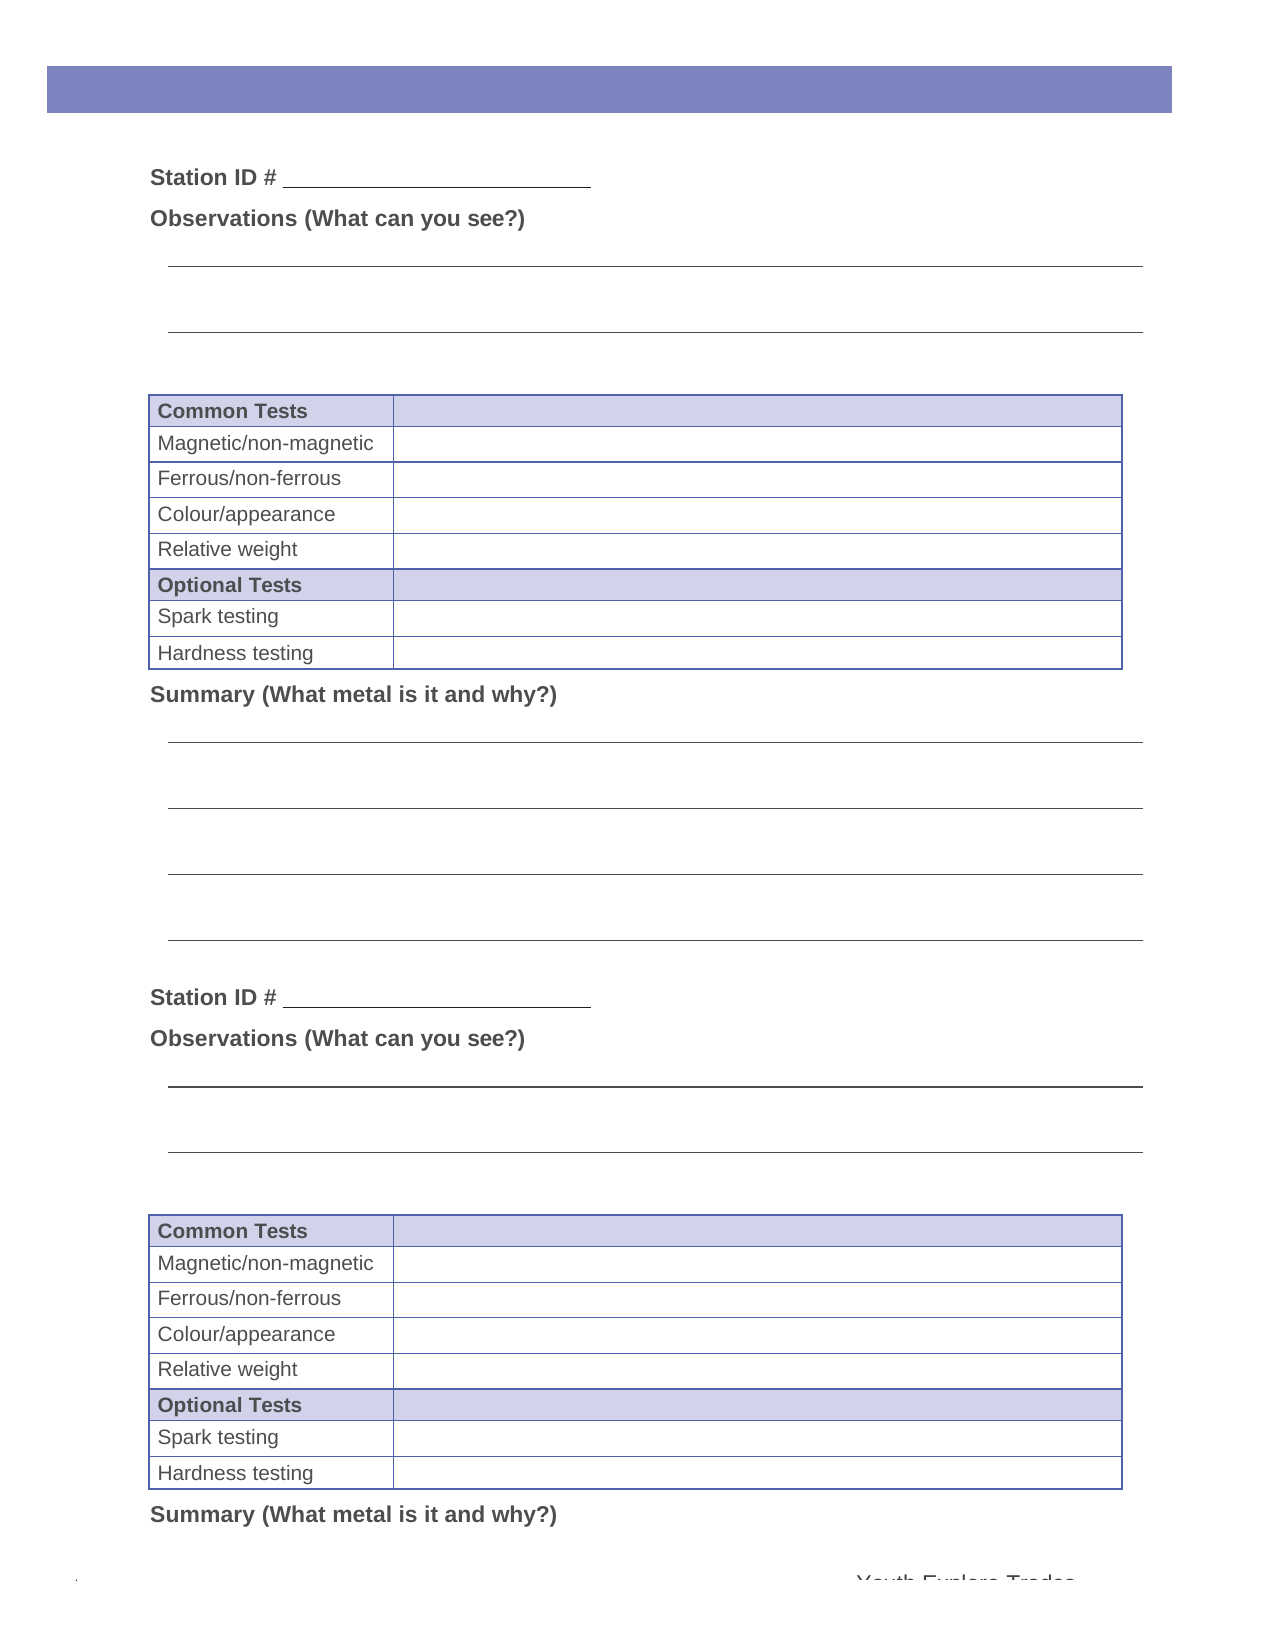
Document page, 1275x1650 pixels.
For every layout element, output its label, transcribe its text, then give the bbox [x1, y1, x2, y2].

table_cell Relative weight [150, 534, 393, 568]
table_cell Spark testing [150, 601, 393, 636]
table_cell [394, 1421, 1121, 1456]
table_cell Colour/appearance [150, 1318, 393, 1353]
text Station ID # [150, 984, 1183, 1011]
table_cell [394, 534, 1121, 568]
table_cell Optional Tests [150, 1390, 393, 1420]
table_header [394, 1216, 1121, 1246]
table_cell Hardness testing [150, 1457, 393, 1488]
table_cell Optional Tests [150, 570, 393, 600]
table_cell [394, 1390, 1121, 1420]
table_cell [394, 427, 1121, 461]
table_cell Hardness testing [150, 637, 393, 668]
text Observations (What can you see?) [150, 204, 1183, 231]
table_header [394, 396, 1121, 426]
table_cell Ferrous/non-ferrous [150, 463, 393, 497]
table_header Common Tests [150, 396, 393, 426]
table_cell Ferrous/non-ferrous [150, 1283, 393, 1317]
text Summary (What metal is it and why?) [150, 1501, 1183, 1527]
text Station ID # [150, 164, 1183, 190]
table_cell [394, 1457, 1121, 1488]
text Summary (What metal is it and why?) [150, 681, 1183, 707]
table_cell Magnetic/non-magnetic [150, 427, 393, 461]
table_cell [394, 1283, 1121, 1317]
table_cell [394, 498, 1121, 532]
table_cell [394, 463, 1121, 497]
table_header Common Tests [150, 1216, 393, 1246]
table_cell [394, 1318, 1121, 1353]
table_cell Relative weight [150, 1354, 393, 1388]
table_cell [394, 1354, 1121, 1388]
table_cell [394, 637, 1121, 668]
table_cell Magnetic/non-magnetic [150, 1247, 393, 1282]
table_cell [394, 1247, 1121, 1282]
table_cell [394, 601, 1121, 636]
table_cell Colour/appearance [150, 498, 393, 532]
table_cell Spark testing [150, 1421, 393, 1456]
table_cell [394, 570, 1121, 600]
text Observations (What can you see?) [150, 1025, 1183, 1051]
